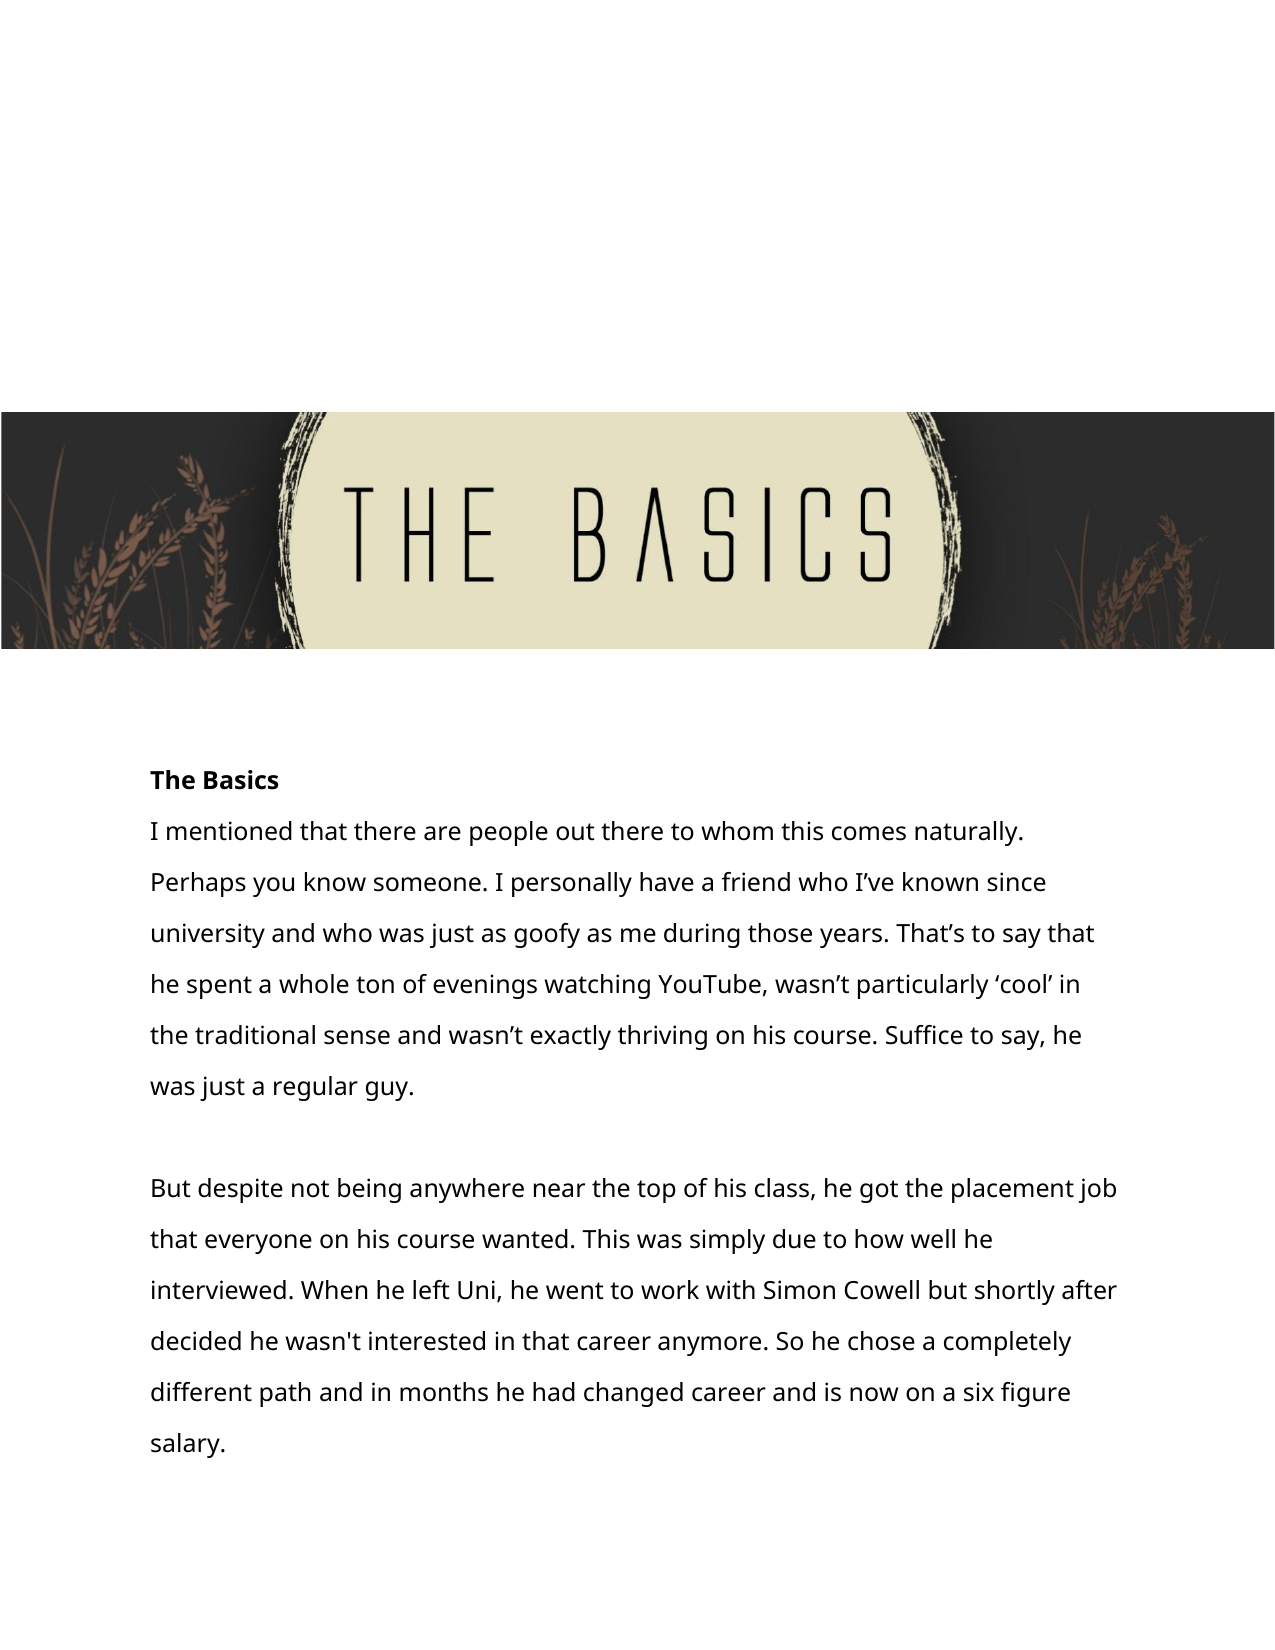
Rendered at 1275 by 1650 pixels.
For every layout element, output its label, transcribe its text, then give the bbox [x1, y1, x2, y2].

picture [1, 412, 1275, 649]
text But despite not being anywhere near the top of his class, he got the placement job that everyone on his course wanted. This was simply due to how well he interviewed. When he left Uni, he went to work with Simon Cowell but shortly after decided he wasn't interested in that career anymore. So he chose a completely different path and in months he had changed career and is now on a six figure salary. [150, 1171, 1125, 1460]
text The Basics [150, 762, 1125, 797]
text I mentioned that there are people out there to whom this comes naturally. Perhaps you know someone. I personally have a friend who I’ve known since university and who was just as goofy as me during those years. That’s to say that he spent a whole ton of evenings watching YouTube, wasn’t particularly ‘cool’ in the traditional sense and wasn’t exactly thriving on his course. Suffice to say, he was just a regular guy. [150, 813, 1125, 1103]
